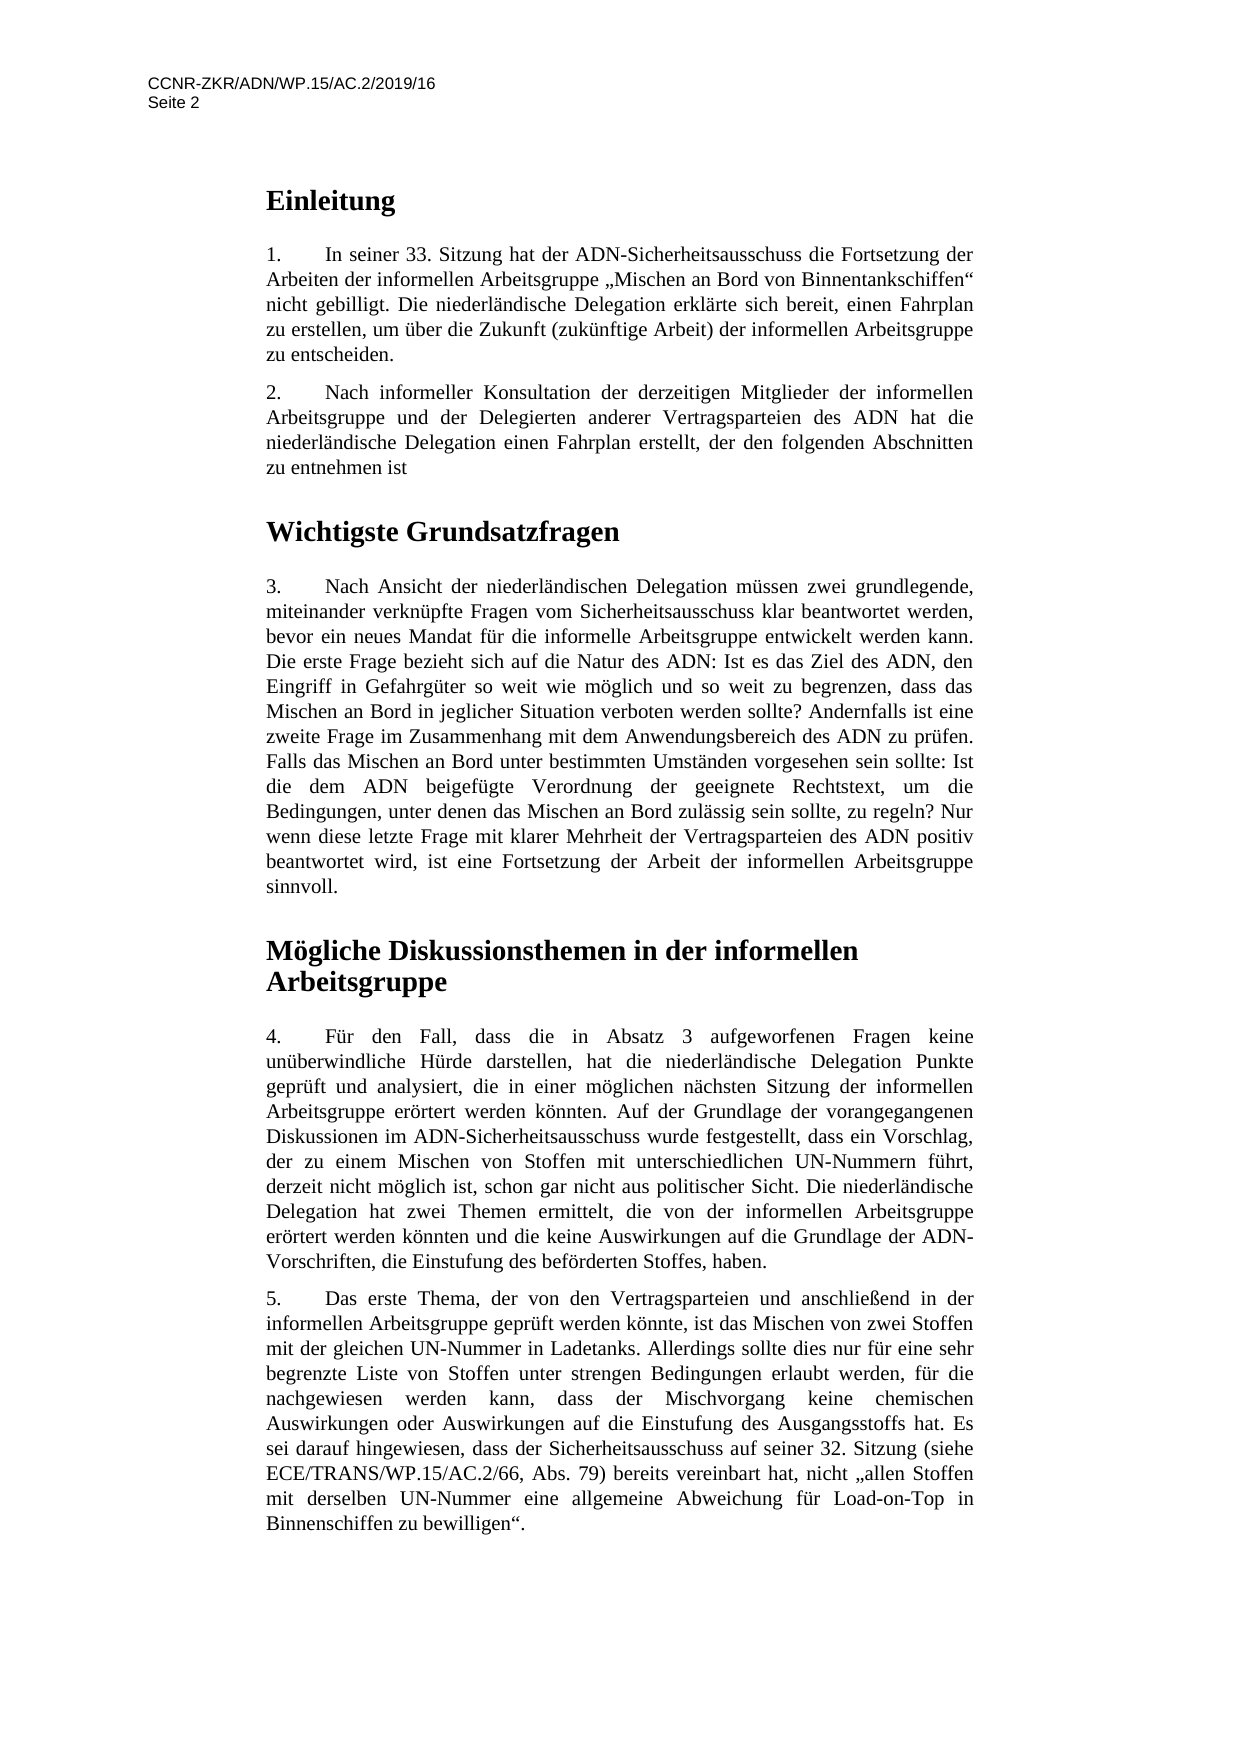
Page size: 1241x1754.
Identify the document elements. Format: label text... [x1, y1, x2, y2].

text 2. Nach informeller Konsultation der derzeitigen Mitglieder der informellen Arbeitsgruppe und der Delegierten anderer Vertragsparteien des ADN hat die niederländische Delegation einen Fahrplan erstellt, der den folgenden Abschnitten zu entnehmen ist [266, 379, 974, 479]
text Wichtigste Grundsatzfragen [148, 516, 974, 548]
text 5. Das erste Thema, der von den Vertragsparteien und anschließend in der informellen Arbeitsgruppe geprüft werden könnte, ist das Mischen von zwei Stoffen mit der gleichen UN-Nummer in Ladetanks. Allerdings sollte dies nur für eine sehr begrenzte Liste von Stoffen unter strengen Bedingungen erlaubt werden, für die nachgewiesen werden kann, dass der Mischvorgang keine chemischen Auswirkungen oder Auswirkungen auf die Einstufung des Ausgangsstoffs hat. Es sei darauf hingewiesen, dass der Sicherheitsausschuss auf seiner 32. Sitzung (siehe ECE/TRANS/WP.15/AC.2/66, Abs. 79) bereits vereinbart hat, nicht „allen Stoffen mit derselben UN-Nummer eine allgemeine Abweichung für Load-on-Top in Binnenschiffen zu bewilligen“. [266, 1285, 974, 1535]
text 3. Nach Ansicht der niederländischen Delegation müssen zwei grundlegende, miteinander verknüpfte Fragen vom Sicherheitsausschuss klar beantwortet werden, bevor ein neues Mandat für die informelle Arbeitsgruppe entwickelt werden kann. Die erste Frage bezieht sich auf die Natur des ADN: Ist es das Ziel des ADN, den Eingriff in Gefahrgüter so weit wie möglich und so weit zu begrenzen, dass das Mischen an Bord in jeglicher Situation verboten werden sollte? Andernfalls ist eine zweite Frage im Zusammenhang mit dem Anwendungsbereich des ADN zu prüfen. Falls das Mischen an Bord unter bestimmten Umständen vorgesehen sein sollte: Ist die dem ADN beigefügte Verordnung der geeignete Rechtstext, um die Bedingungen, unter denen das Mischen an Bord zulässig sein sollte, zu regeln? Nur wenn diese letzte Frage mit klarer Mehrheit der Vertragsparteien des ADN positiv beantwortet wird, ist eine Fortsetzung der Arbeit der informellen Arbeitsgruppe sinnvoll. [266, 573, 974, 898]
text Mögliche Diskussionsthemen in der informellen Arbeitsgruppe [148, 935, 974, 998]
text Einleitung [148, 185, 974, 216]
text 1. In seiner 33. Sitzung hat der ADN-Sicherheitsausschuss die Fortsetzung der Arbeiten der informellen Arbeitsgruppe „Mischen an Bord von Binnentankschiffen“ nicht gebilligt. Die niederländische Delegation erklärte sich bereit, einen Fahrplan zu erstellen, um über die Zukunft (zukünftige Arbeit) der informellen Arbeitsgruppe zu entscheiden. [266, 241, 974, 366]
text 4. Für den Fall, dass die in Absatz 3 aufgeworfenen Fragen keine unüberwindliche Hürde darstellen, hat die niederländische Delegation Punkte geprüft und analysiert, die in einer möglichen nächsten Sitzung der informellen Arbeitsgruppe erörtert werden könnten. Auf der Grundlage der vorangegangenen Diskussionen im ADN-Sicherheitsausschuss wurde festgestellt, dass ein Vorschlag, der zu einem Mischen von Stoffen mit unterschiedlichen UN-Nummern führt, derzeit nicht möglich ist, schon gar nicht aus politischer Sicht. Die niederländische Delegation hat zwei Themen ermittelt, die von der informellen Arbeitsgruppe erörtert werden könnten und die keine Auswirkungen auf die Grundlage der ADN-Vorschriften, die Einstufung des beförderten Stoffes, haben. [266, 1023, 974, 1273]
